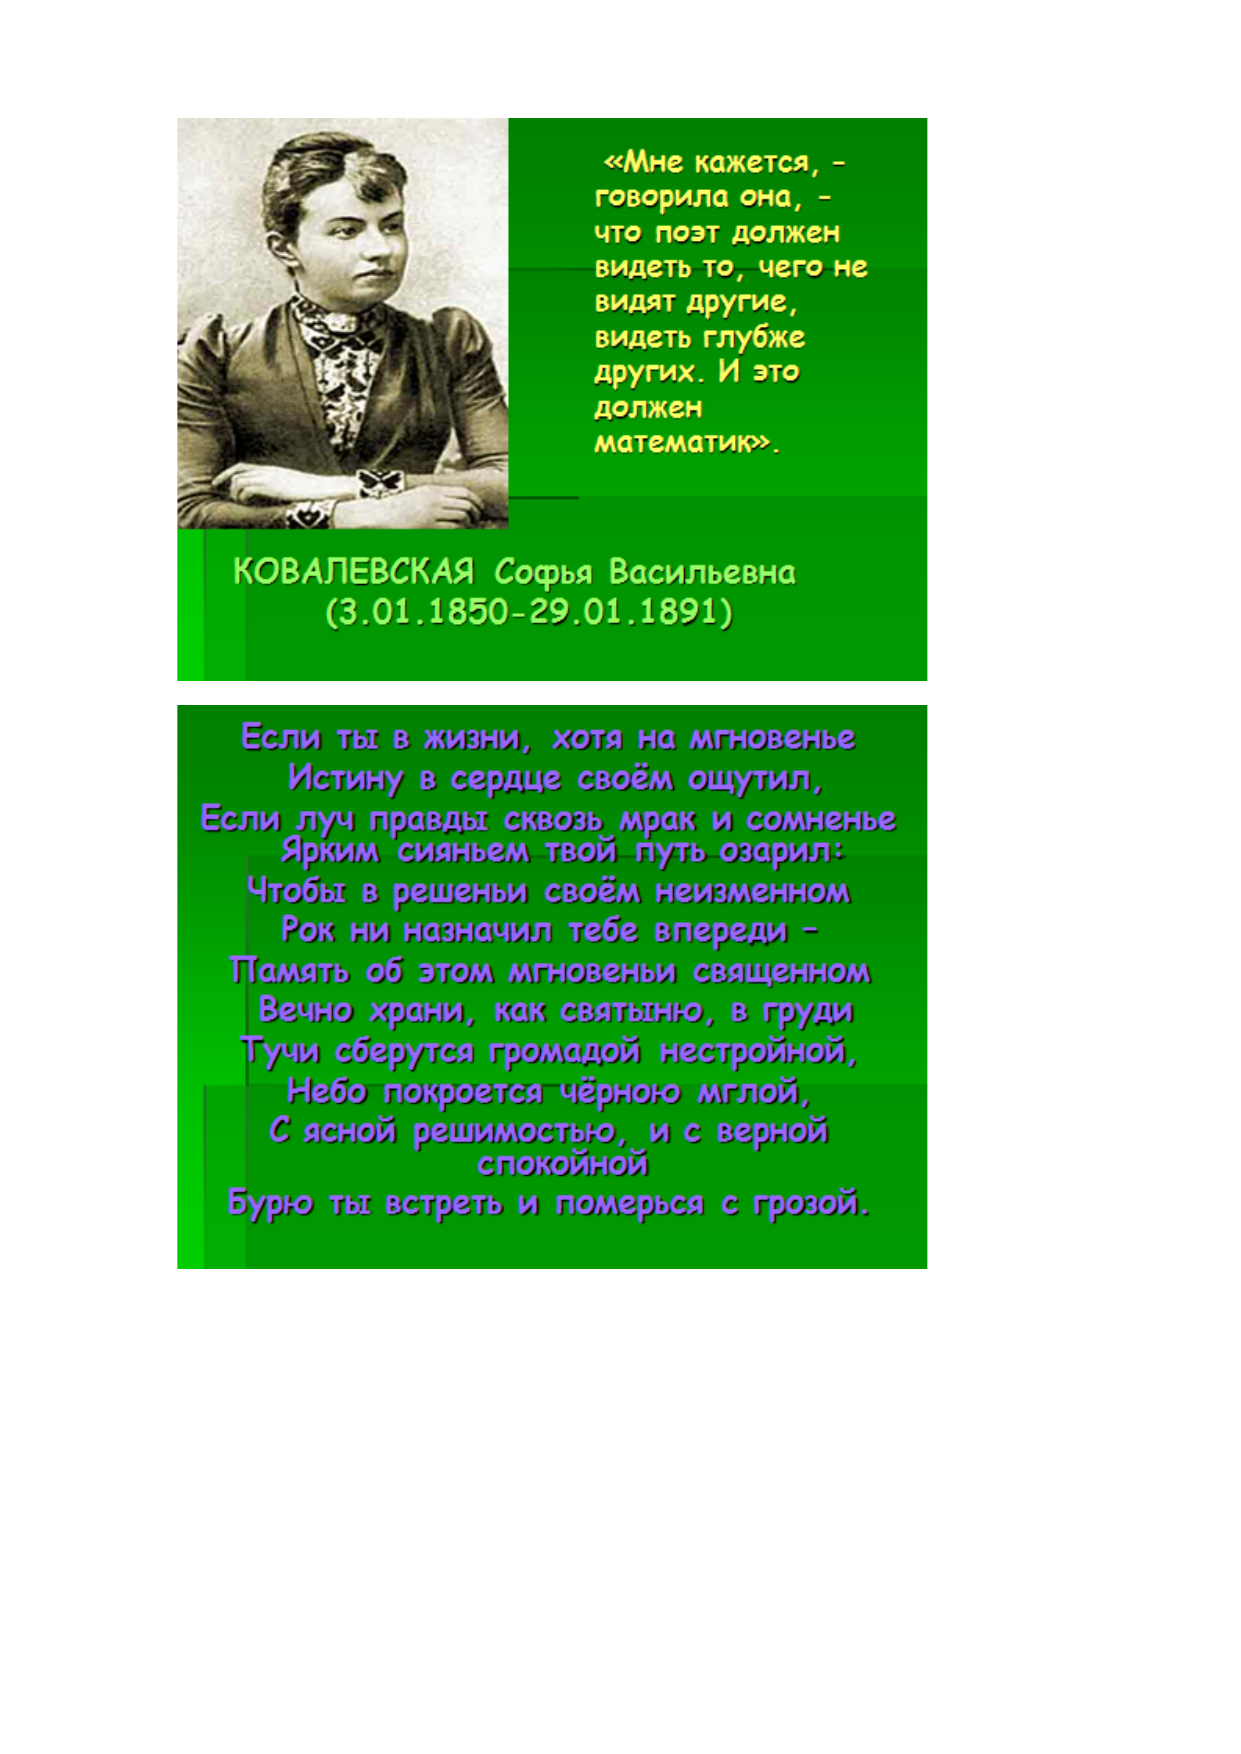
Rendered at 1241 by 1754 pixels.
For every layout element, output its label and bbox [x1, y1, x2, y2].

picture [177, 705, 928, 1269]
picture [177, 118, 928, 681]
